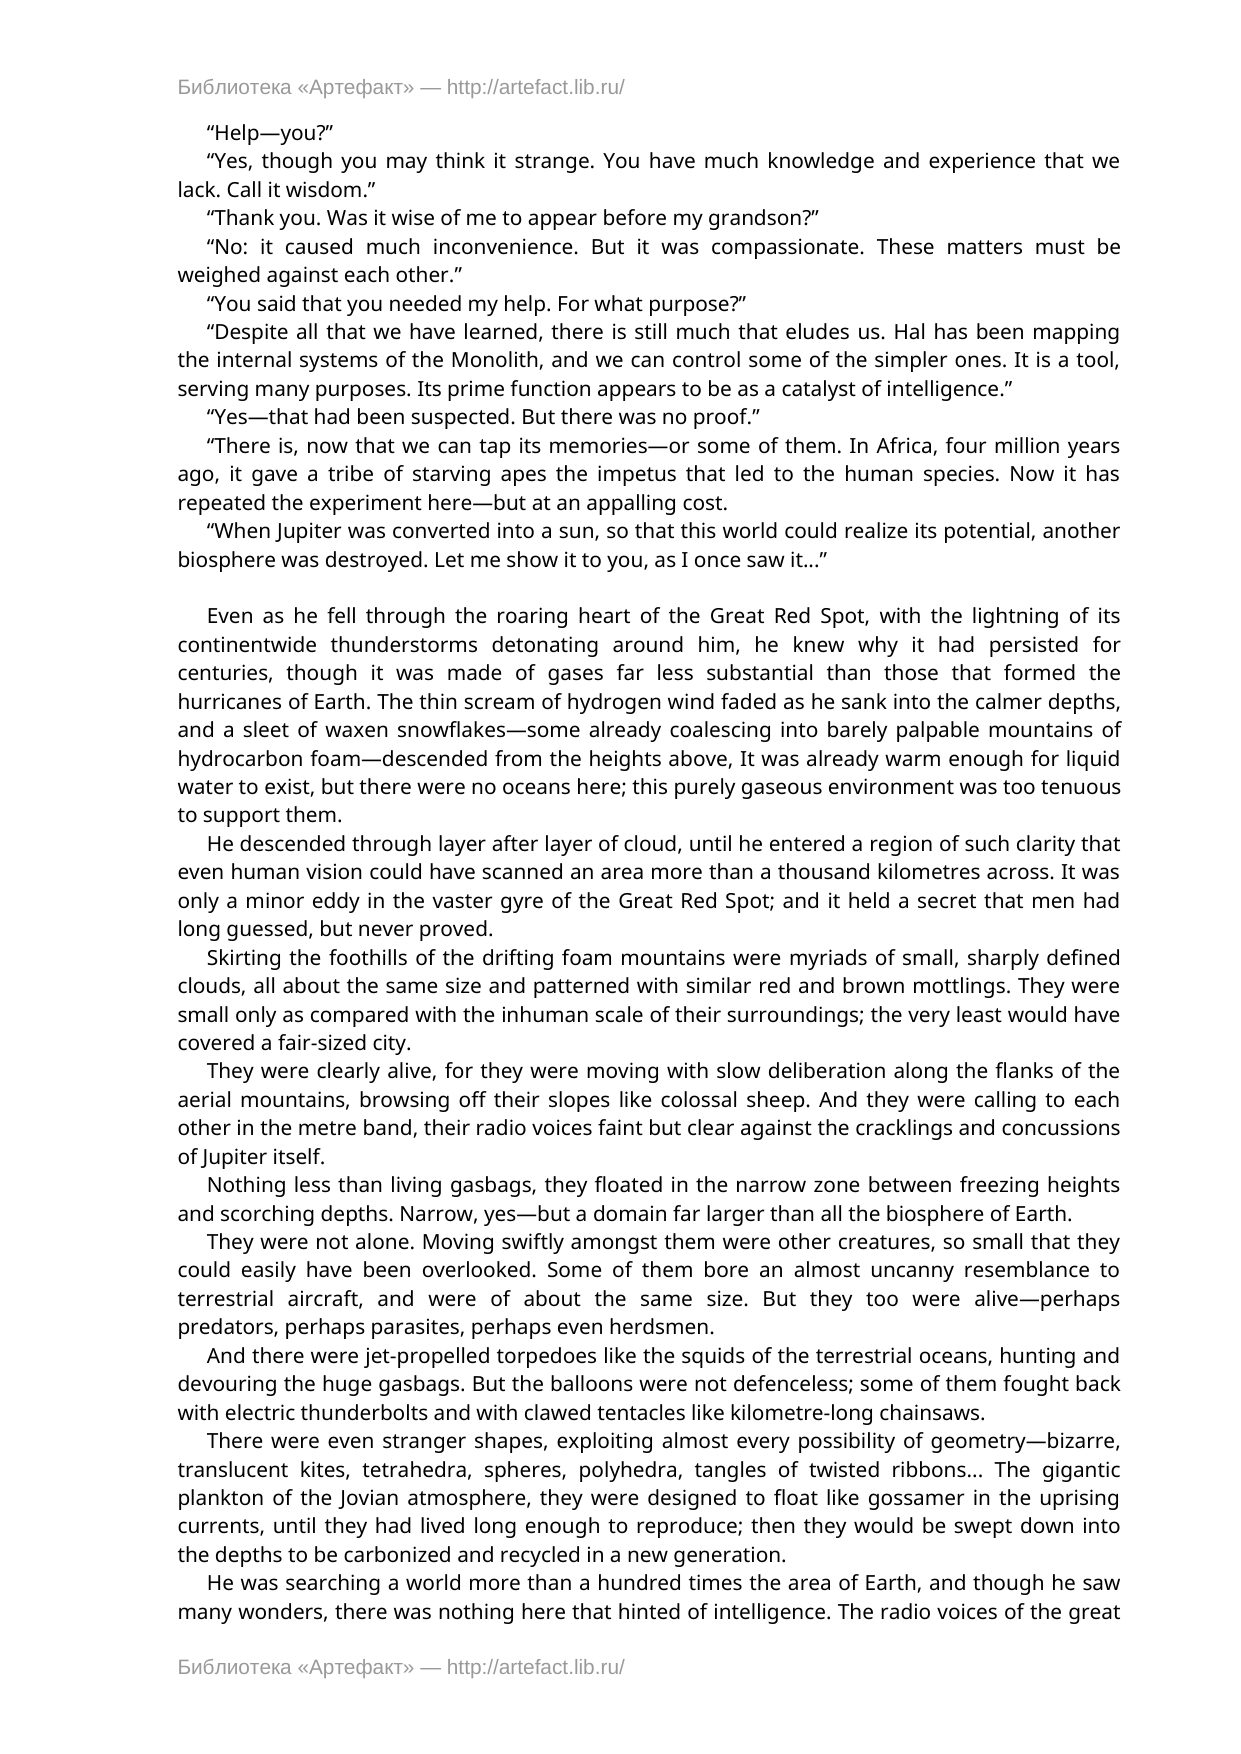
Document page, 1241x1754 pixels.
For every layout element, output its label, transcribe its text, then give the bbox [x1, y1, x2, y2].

text “No: it caused much inconvenience. But it was compassionate. These matters must be weighed against each other.” [177, 232, 1122, 289]
text “Help—you?” [177, 118, 1122, 147]
text They were not alone. Moving swiftly amongst them were other creatures, so small that they could easily have been overlooked. Some of them bore an almost uncanny resemblance to terrestrial aircraft, and were of about the same size. But they too were alive—perhaps predators, perhaps parasites, perhaps even herdsmen. [177, 1227, 1122, 1341]
text “Yes, though you may think it strange. You have much knowledge and experience that we lack. Call it wisdom.” [177, 147, 1122, 203]
text “Despite all that we have learned, there is still much that eludes us. Hal has been mapping the internal systems of the Monolith, and we can control some of the simpler ones. It is a tool, serving many purposes. Its prime function appears to be as a catalyst of intelligence.” [177, 317, 1122, 402]
text There were even stranger shapes, exploiting almost every possibility of geometry—bizarre, translucent kites, tetrahedra, spheres, polyhedra, tangles of twisted ribbons... The gigantic plankton of the Jovian atmosphere, they were designed to float like gossamer in the uprising currents, until they had lived long enough to reproduce; then they would be swept down into the depths to be carbonized and recycled in a new generation. [177, 1426, 1122, 1568]
text Skirting the foothills of the drifting foam mountains were myriads of small, sharply defined clouds, all about the same size and patterned with similar red and brown mottlings. They were small only as compared with the inhuman scale of their surroundings; the very least would have covered a fair-sized city. [177, 943, 1122, 1057]
text “There is, now that we can tap its memories—or some of them. In Africa, four million years ago, it gave a tribe of starving apes the impetus that led to the human species. Now it has repeated the experiment here—but at an appalling cost. [177, 431, 1122, 516]
text They were clearly alive, for they were moving with slow deliberation along the flanks of the aerial mountains, browsing off their slopes like colossal sheep. And they were calling to each other in the metre band, their radio voices faint but clear against the cracklings and concussions of Jupiter itself. [177, 1057, 1122, 1170]
text He descended through layer after layer of cloud, until he entered a region of such clarity that even human vision could have scanned an area more than a thousand kilometres across. It was only a minor eddy in the vaster gyre of the Great Red Spot; and it held a secret that men had long guessed, but never proved. [177, 829, 1122, 943]
text Even as he fell through the roaring heart of the Great Red Spot, with the lightning of its continentwide thunderstorms detonating around him, he knew why it had persisted for centuries, though it was made of gases far less substantial than those that formed the hurricanes of Earth. The thin scream of hydrogen wind faded as he sank into the calmer depths, and a sleet of waxen snowflakes—some already coalescing into barely palpable mountains of hydrocarbon foam—descended from the heights above, It was already warm enough for liquid water to exist, but there were no oceans here; this purely gaseous environment was too tenuous to support them. [177, 602, 1122, 829]
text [177, 1568, 1122, 1625]
text “Yes—that had been suspected. But there was no proof.” [177, 402, 1122, 431]
text “Thank you. Was it wise of me to appear before my grandson?” [177, 203, 1122, 232]
text And there were jet-propelled torpedoes like the squids of the terrestrial oceans, hunting and devouring the huge gasbags. But the balloons were not defenceless; some of them fought back with electric thunderbolts and with clawed tentacles like kilometre-long chainsaws. [177, 1341, 1122, 1426]
text “When Jupiter was converted into a sun, so that this world could realize its potential, another biosphere was destroyed. Let me show it to you, as I once saw it...” [177, 516, 1122, 573]
text “You said that you needed my help. For what purpose?” [177, 289, 1122, 317]
text Nothing less than living gasbags, they floated in the narrow zone between freezing heights and scorching depths. Narrow, yes—but a domain far larger than all the biosphere of Earth. [177, 1170, 1122, 1227]
